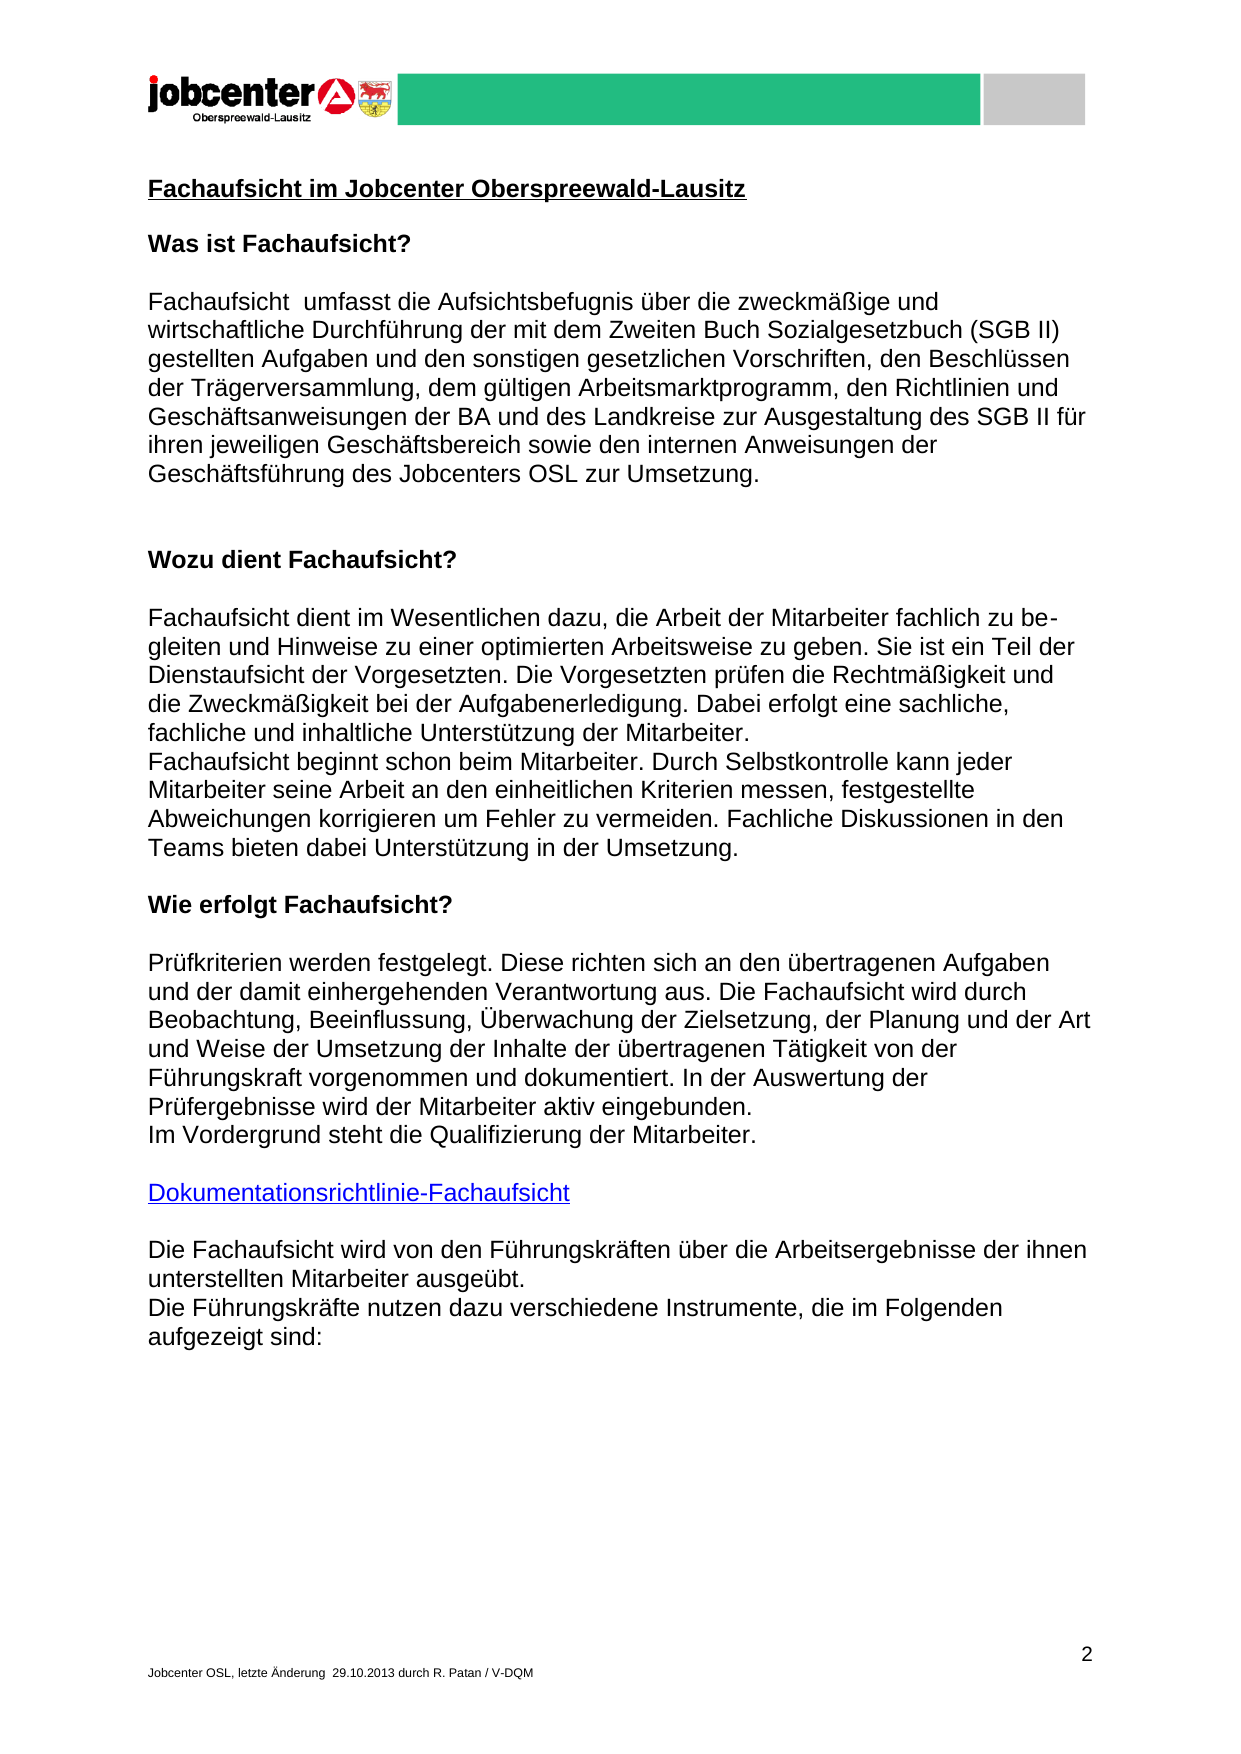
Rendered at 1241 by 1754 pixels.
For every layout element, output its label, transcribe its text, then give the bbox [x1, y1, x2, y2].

text Die Fachaufsicht wird von den Führungskräften über die Arbeitsergebnisse der ihnen unterstellten Mitarbeiter ausgeübt. [148, 1235, 1093, 1293]
list Fachaufsicht im Jobcenter Oberspreewald-Lausitz [148, 174, 1093, 203]
text Dokumentationsrichtlinie-Fachaufsicht [148, 1178, 1093, 1207]
text Wozu dient Fachaufsicht? [148, 545, 1093, 574]
text Wie erfolgt Fachaufsicht? [148, 890, 1093, 919]
text Fachaufsicht beginnt schon beim Mitarbeiter. Durch Selbstkontrolle kann jeder Mitarbeiter seine Arbeit an den einheitlichen Kriterien messen, festgestellte Abweichungen korrigieren um Fehler zu vermeiden. Fachliche Diskussionen in den Teams bieten dabei Unterstützung in der Umsetzung. [148, 747, 1093, 862]
picture [147, 75, 395, 126]
text Im Vordergrund steht die Qualifizierung der Mitarbeiter. [148, 1120, 1093, 1149]
text Fachaufsicht umfasst die Aufsichtsbefugnis über die zweckmäßige und wirtschaftliche Durchführung der mit dem Zweiten Buch Sozialgesetzbuch (SGB II) gestellten Aufgaben und den sonstigen gesetzlichen Vorschriften, den Beschlüssen der Trägerversammlung, dem gültigen Arbeitsmarktprogramm, den Richtlinien und Geschäftsanweisungen der BA und des Landkreise zur Ausgestaltung des SGB II für ihren jeweiligen Geschäftsbereich sowie den internen Anweisungen der Geschäftsführung des Jobcenters OSL zur Umsetzung. [148, 287, 1093, 488]
text Die Führungskräfte nutzen dazu verschiedene Instrumente, die im Folgenden aufgezeigt sind: [148, 1293, 1093, 1350]
text Was ist Fachaufsicht? [148, 229, 1093, 258]
text Prüfkriterien werden festgelegt. Diese richten sich an den übertragenen Aufgaben und der damit einhergehenden Verantwortung aus. Die Fachaufsicht wird durch Beobachtung, Beeinflussung, Überwachung der Zielsetzung, der Planung und der Art und Weise der Umsetzung der Inhalte der übertragenen Tätigkeit von der Führungskraft vorgenommen und dokumentiert. In der Auswertung der Prüfergebnisse wird der Mitarbeiter aktiv eingebunden. [148, 948, 1093, 1120]
text Fachaufsicht dient im Wesentlichen dazu, die Arbeit der Mitarbeiter fachlich zu begleiten und Hinweise zu einer optimierten Arbeitsweise zu geben. Sie ist ein Teil der Dienstaufsicht der Vorgesetzten. Die Vorgesetzten prüfen die Rechtmäßigkeit und die Zweckmäßigkeit bei der Aufgabenerledigung. Dabei erfolgt eine sachliche, fachliche und inhaltliche Unterstützung der Mitarbeiter. [148, 603, 1093, 747]
